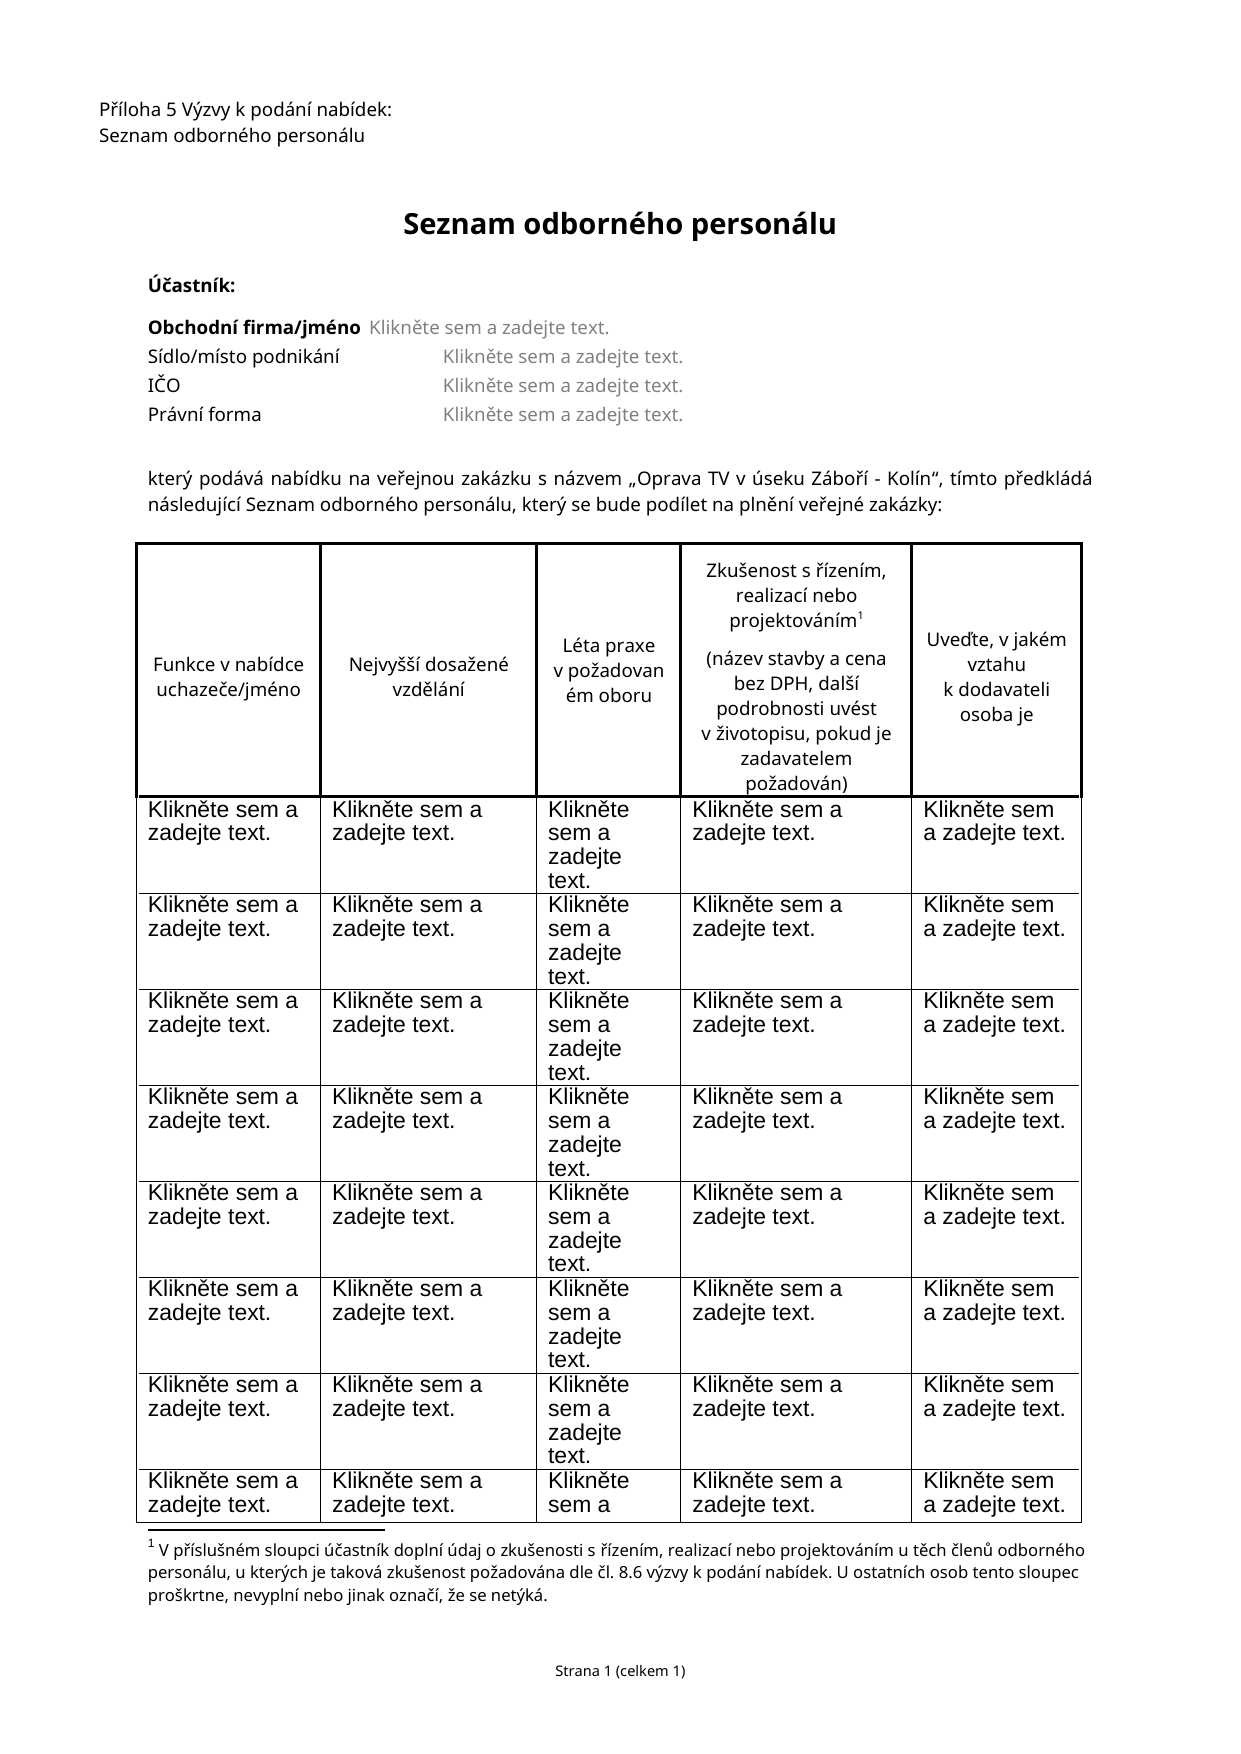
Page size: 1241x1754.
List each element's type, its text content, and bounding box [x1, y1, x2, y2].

text který podává nabídku na veřejnou zakázku s názvem „Oprava TV v úseku Záboří - Kolín“, tímto předkládá následující Seznam odborného personálu, který se bude podílet na plnění veřejné zakázky: [148, 465, 1093, 516]
text Právní forma [148, 398, 1093, 427]
table_header Nejvyšší dosažené vzdělání [322, 545, 535, 795]
text Účastník: [148, 268, 1093, 299]
text IČO [148, 369, 1093, 398]
table_header Zkušenost s řízením, realizací nebo projektováním (název stavby a cena bez DPH, další podrobnosti uvést v životopisu, pokud je zadavatelem požadován) [682, 545, 910, 795]
table_header Funkce v nabídce uchazeče/jméno [138, 545, 319, 795]
text Sídlo/místo podnikání [148, 340, 1093, 369]
title Seznam odborného personálu [148, 203, 1093, 243]
table_header Léta praxe v požadovaném oboru [538, 545, 679, 795]
table_header Uveďte, v jakém vztahu k dodavateli osoba je [913, 545, 1080, 795]
text Obchodní firma/jméno [148, 311, 1093, 340]
